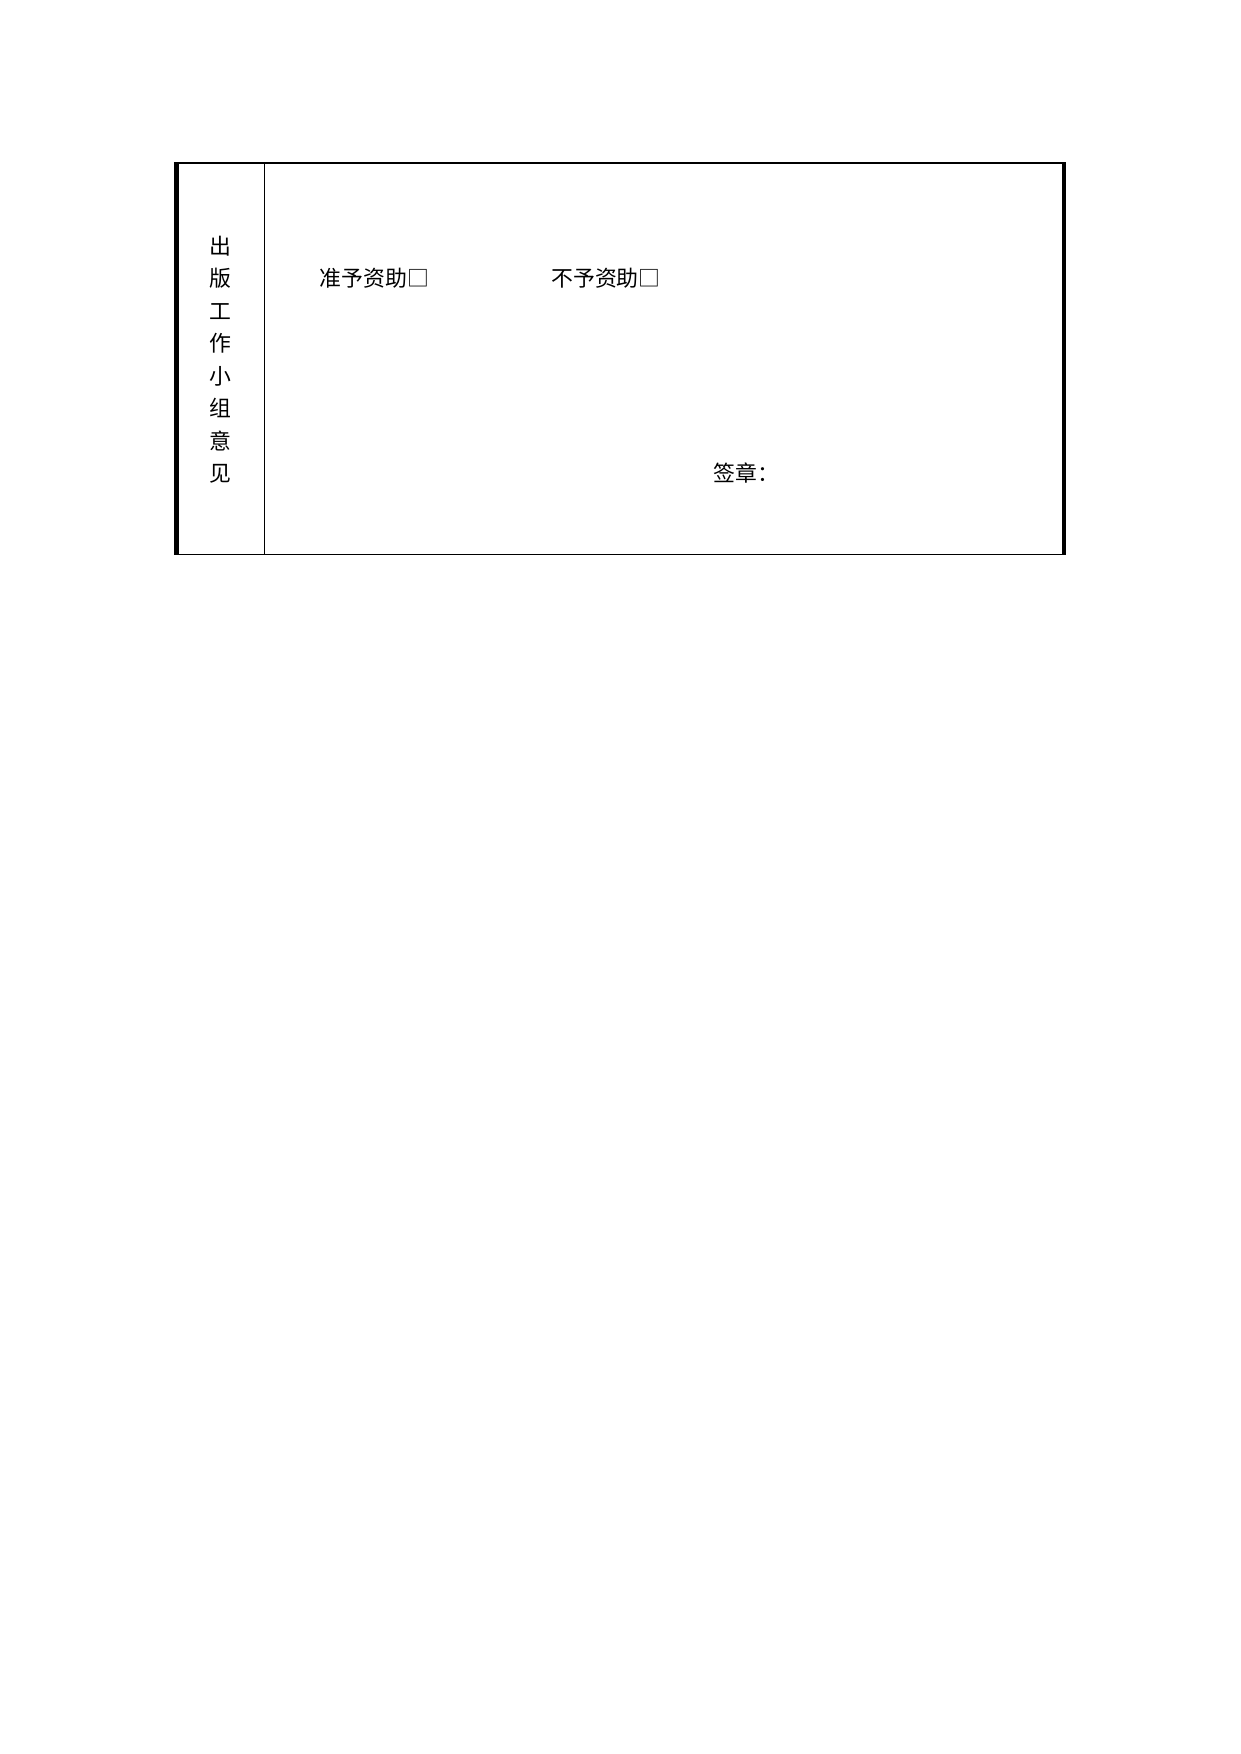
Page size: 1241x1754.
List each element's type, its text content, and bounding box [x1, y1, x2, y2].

table_cell 准予资助□ 不予资助□ 签章： [265, 164, 1062, 553]
table_cell 出 版 工 作 小 组 意 见 [179, 164, 264, 553]
